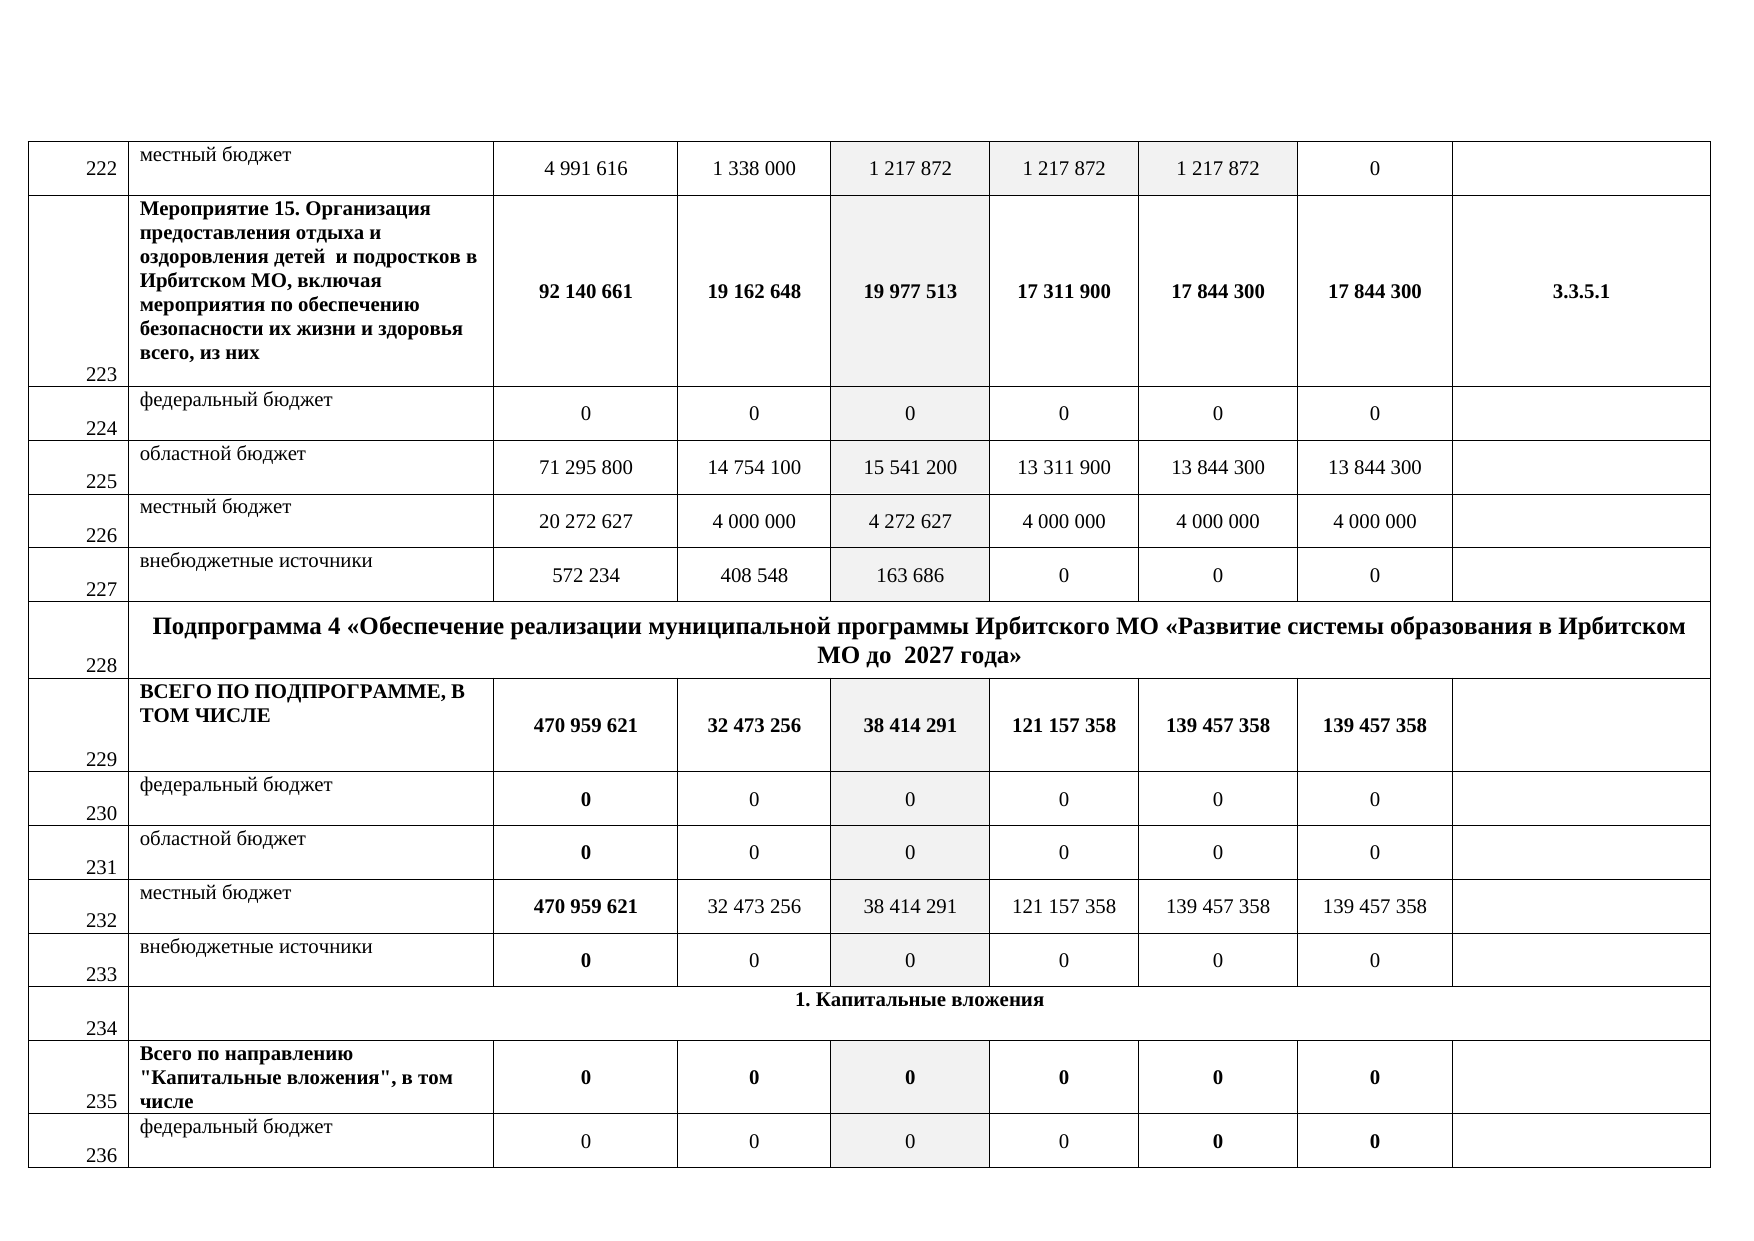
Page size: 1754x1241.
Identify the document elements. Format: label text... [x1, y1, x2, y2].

table_cell 0 [831, 772, 989, 825]
table_cell [1453, 826, 1710, 879]
table_cell 0 [494, 1041, 677, 1113]
table_cell 0 [1298, 1114, 1452, 1167]
table_cell 4 272 627 [831, 495, 989, 547]
table_cell 234 [29, 987, 128, 1040]
table_cell 71 295 800 [494, 441, 677, 493]
table_cell 0 [990, 772, 1138, 825]
table_cell 0 [831, 1114, 989, 1167]
table_cell 32 473 256 [678, 880, 830, 932]
table_cell 0 [1139, 772, 1297, 825]
table_cell 0 [990, 826, 1138, 879]
table_cell 19 977 513 [831, 196, 989, 386]
table_cell [1453, 934, 1710, 986]
table_cell 235 [29, 1041, 128, 1113]
table_cell 230 [29, 772, 128, 825]
table_cell федеральный бюджет [129, 772, 493, 825]
table_cell 0 [494, 772, 677, 825]
table_cell 0 [494, 826, 677, 879]
table_cell 223 [29, 196, 128, 386]
table_cell 0 [1298, 387, 1452, 440]
table_cell 0 [1139, 1114, 1297, 1167]
table_cell 0 [678, 387, 830, 440]
table_cell 17 844 300 [1139, 196, 1297, 386]
table_cell 229 [29, 679, 128, 771]
table_cell 13 844 300 [1298, 441, 1452, 493]
table_cell 1 217 872 [990, 142, 1138, 195]
table_cell 408 548 [678, 548, 830, 601]
table_cell [1453, 548, 1710, 601]
table_cell 572 234 [494, 548, 677, 601]
table_cell 470 959 621 [494, 880, 677, 932]
table_cell 14 754 100 [678, 441, 830, 493]
table_cell 0 [1139, 548, 1297, 601]
table_cell 17 844 300 [1298, 196, 1452, 386]
table_cell 0 [494, 387, 677, 440]
table_cell 4 000 000 [1139, 495, 1297, 547]
table_cell внебюджетные источники [129, 934, 493, 986]
table_cell 225 [29, 441, 128, 493]
table_cell 4 000 000 [990, 495, 1138, 547]
table_cell Подпрограмма 4 «Обеспечение реализации муниципальной программы Ирбитского МО «Развитие системы образования в Ирбитском МО до 2027 года» [129, 602, 1710, 677]
table_cell 231 [29, 826, 128, 879]
table_cell 13 311 900 [990, 441, 1138, 493]
table_cell 1 217 872 [1139, 142, 1297, 195]
table_cell 0 [1298, 934, 1452, 986]
table_cell 232 [29, 880, 128, 932]
table_cell 236 [29, 1114, 128, 1167]
table_cell [1453, 1114, 1710, 1167]
table_cell 121 157 358 [990, 679, 1138, 771]
table_cell 0 [494, 1114, 677, 1167]
table_cell 0 [831, 934, 989, 986]
table_cell 0 [1139, 387, 1297, 440]
table_cell 0 [1298, 142, 1452, 195]
table_cell 0 [990, 1114, 1138, 1167]
table_cell 121 157 358 [990, 880, 1138, 932]
table_cell внебюджетные источники [129, 548, 493, 601]
table_cell Всего по направлению "Капитальные вложения", в том числе [129, 1041, 493, 1113]
table_cell 1 217 872 [831, 142, 989, 195]
table_cell 0 [678, 772, 830, 825]
table_cell местный бюджет [129, 495, 493, 547]
table_cell 17 311 900 [990, 196, 1138, 386]
table_cell 32 473 256 [678, 679, 830, 771]
table_cell 19 162 648 [678, 196, 830, 386]
table_cell [1453, 495, 1710, 547]
table_cell 0 [1298, 772, 1452, 825]
table_cell 0 [678, 1114, 830, 1167]
table_cell 13 844 300 [1139, 441, 1297, 493]
table_cell 0 [1139, 826, 1297, 879]
table_cell 0 [1139, 934, 1297, 986]
table_cell 0 [678, 934, 830, 986]
table_cell местный бюджет [129, 880, 493, 932]
table_cell 4 000 000 [1298, 495, 1452, 547]
table_cell 139 457 358 [1139, 880, 1297, 932]
table_cell 0 [990, 387, 1138, 440]
table_cell [1453, 1041, 1710, 1113]
table_cell [1453, 441, 1710, 493]
table_cell 0 [494, 934, 677, 986]
table_cell 15 541 200 [831, 441, 989, 493]
table_cell 0 [1298, 548, 1452, 601]
table_cell Мероприятие 15. Организация предоставления отдыха и оздоровления детей и подростков в Ирбитском МО, включая мероприятия по обеспечению безопасности их жизни и здоровья всего, из них [129, 196, 493, 386]
table_cell 0 [1298, 826, 1452, 879]
table_cell 0 [1139, 1041, 1297, 1113]
table_cell 0 [831, 1041, 989, 1113]
table_cell федеральный бюджет [129, 1114, 493, 1167]
table_cell федеральный бюджет [129, 387, 493, 440]
table_cell 0 [990, 548, 1138, 601]
table_cell 3.3.5.1 [1453, 196, 1710, 386]
table_cell 0 [1298, 1041, 1452, 1113]
table_cell [1453, 772, 1710, 825]
table_cell 4 000 000 [678, 495, 830, 547]
table_cell 0 [678, 1041, 830, 1113]
table_cell 38 414 291 [831, 880, 989, 932]
table_cell 228 [29, 602, 128, 677]
table_cell областной бюджет [129, 826, 493, 879]
table_cell 139 457 358 [1139, 679, 1297, 771]
table_cell 0 [990, 934, 1138, 986]
table_cell 1. Капитальные вложения [129, 987, 1710, 1040]
table_cell 0 [831, 387, 989, 440]
table_cell 1 338 000 [678, 142, 830, 195]
table_cell [1453, 880, 1710, 932]
table_cell [1453, 142, 1710, 195]
table_cell 227 [29, 548, 128, 601]
table_cell [1453, 387, 1710, 440]
table_cell 0 [831, 826, 989, 879]
table_cell [1453, 679, 1710, 771]
table_cell ВСЕГО ПО ПОДПРОГРАММЕ, В ТОМ ЧИСЛЕ [129, 679, 493, 771]
table_cell 470 959 621 [494, 679, 677, 771]
table_cell 139 457 358 [1298, 880, 1452, 932]
table_cell 92 140 661 [494, 196, 677, 386]
table_cell 139 457 358 [1298, 679, 1452, 771]
table_cell 163 686 [831, 548, 989, 601]
table_cell 0 [990, 1041, 1138, 1113]
table_cell 226 [29, 495, 128, 547]
table_cell местный бюджет [129, 142, 493, 195]
table_cell 233 [29, 934, 128, 986]
table_cell 222 [29, 142, 128, 195]
table_cell 4 991 616 [494, 142, 677, 195]
table_cell областной бюджет [129, 441, 493, 493]
table_cell 20 272 627 [494, 495, 677, 547]
table_cell 224 [29, 387, 128, 440]
table_cell 38 414 291 [831, 679, 989, 771]
table_cell 0 [678, 826, 830, 879]
